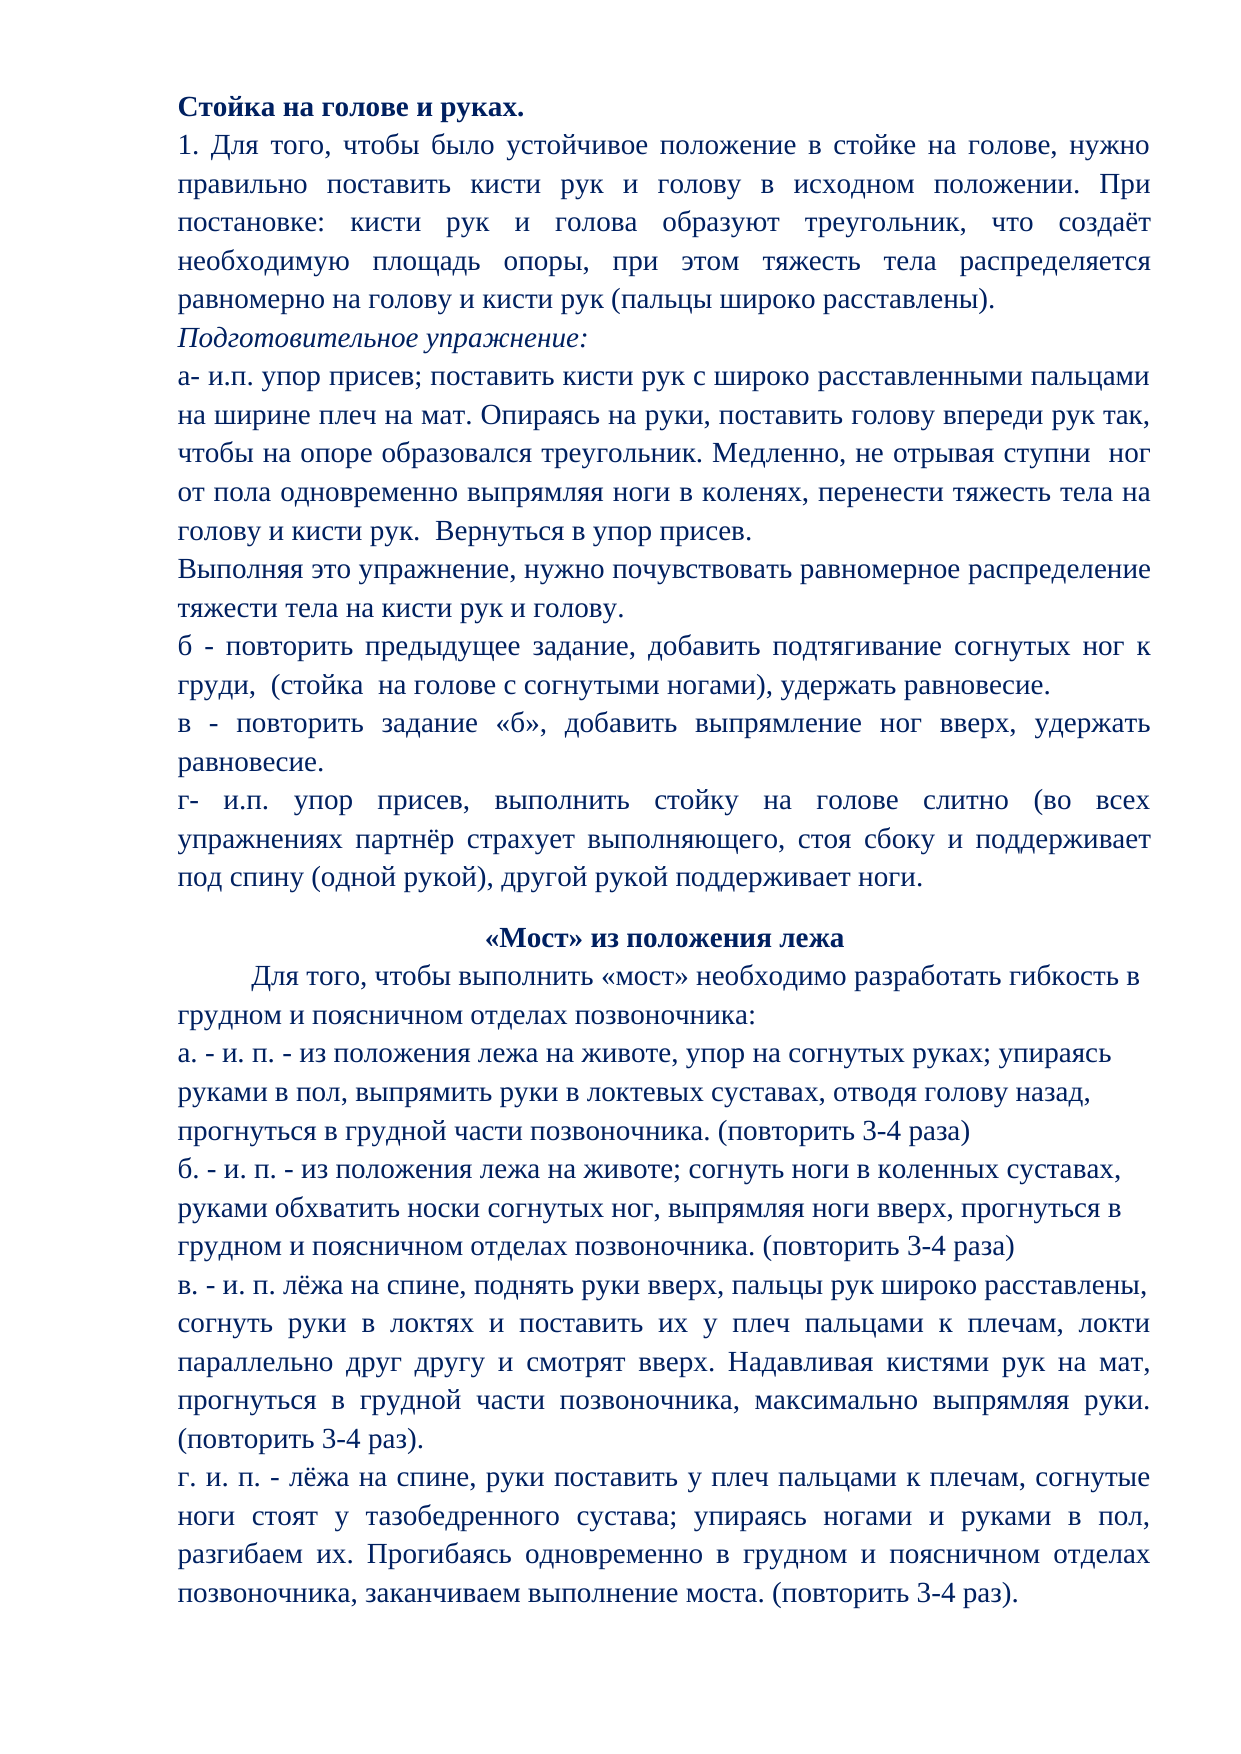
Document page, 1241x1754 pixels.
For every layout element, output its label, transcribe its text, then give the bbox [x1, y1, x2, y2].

text в. - и. п. лёжа на спине, поднять руки вверх, пальцы рук широко расставлены, [177, 1267, 1152, 1300]
text а. - и. п. - из положения лежа на животе, упор на согнутых руках; упираясь руками в пол, выпрямить руки в локтевых суставах, отводя голову назад, прогнуться в грудной части позвоночника. (повторить 3-4 раза) [177, 1036, 1152, 1146]
text в - повторить задание «б», добавить выпрямление ног вверх, удержать равновесие. [177, 705, 1152, 777]
text б - повторить предыдущее задание, добавить подтягивание согнутых ног к груди, (стойка на голове с согнутыми ногами), удержать равновесие. [177, 628, 1152, 700]
text согнуть руки в локтях и поставить их у плеч пальцами к плечам, локти параллельно друг другу и смотрят вверх. Надавливая кистями рук на мат, прогнуться в грудной части позвоночника, максимально выпрямляя руки. (повторить 3-4 раз). [177, 1305, 1152, 1454]
text г. и. п. - лёжа на спине, руки поставить у плеч пальцами к плечам, согнутые ноги стоят у тазобедренного сустава; упираясь ногами и руками в пол, разгибаем их. Прогибаясь одновременно в грудном и поясничном отделах позвоночника, заканчиваем выполнение моста. (повторить 3-4 раз). [177, 1459, 1152, 1609]
text Стойка на голове и руках. [177, 89, 1152, 122]
text б. - и. п. - из положения лежа на животе; согнуть ноги в коленных суставах, руками обхватить носки согнутых ног, выпрямляя ноги вверх, прогнуться в грудном и поясничном отделах позвоночника. (повторить 3-4 раза) [177, 1151, 1152, 1262]
text Для того, чтобы выполнить «мост» необходимо разработать гибкость в грудном и поясничном отделах позвоночника: [177, 958, 1152, 1031]
text 1. Для того, чтобы было устойчивое положение в стойке на голове, нужно правильно поставить кисти рук и голову в исходном положении. При постановке: кисти рук и голова образуют треугольник, что создаёт необходимую площадь опоры, при этом тяжесть тела распределяется равномерно на голову и кисти рук (пальцы широко расставлены). [177, 127, 1152, 315]
text г- и.п. упор присев, выполнить стойку на голове слитно (во всех упражнениях партнёр страхует выполняющего, стоя сбоку и поддерживает под спину (одной рукой), другой рукой поддерживает ноги. [177, 782, 1152, 893]
text Подготовительное упражнение: [177, 320, 1152, 353]
text а- и.п. упор присев; поставить кисти рук с широко расставленными пальцами на ширине плеч на мат. Опираясь на руки, поставить голову впереди рук так, чтобы на опоре образовался треугольник. Медленно, не отрывая ступни ног от пола одновременно выпрямляя ноги в коленях, перенести тяжесть тела на голову и кисти рук. Вернуться в упор присев. [177, 358, 1152, 546]
text «Мост» из положения лежа [177, 920, 1152, 953]
text Выполняя это упражнение, нужно почувствовать равномерное распределение тяжести тела на кисти рук и голову. [177, 551, 1152, 623]
